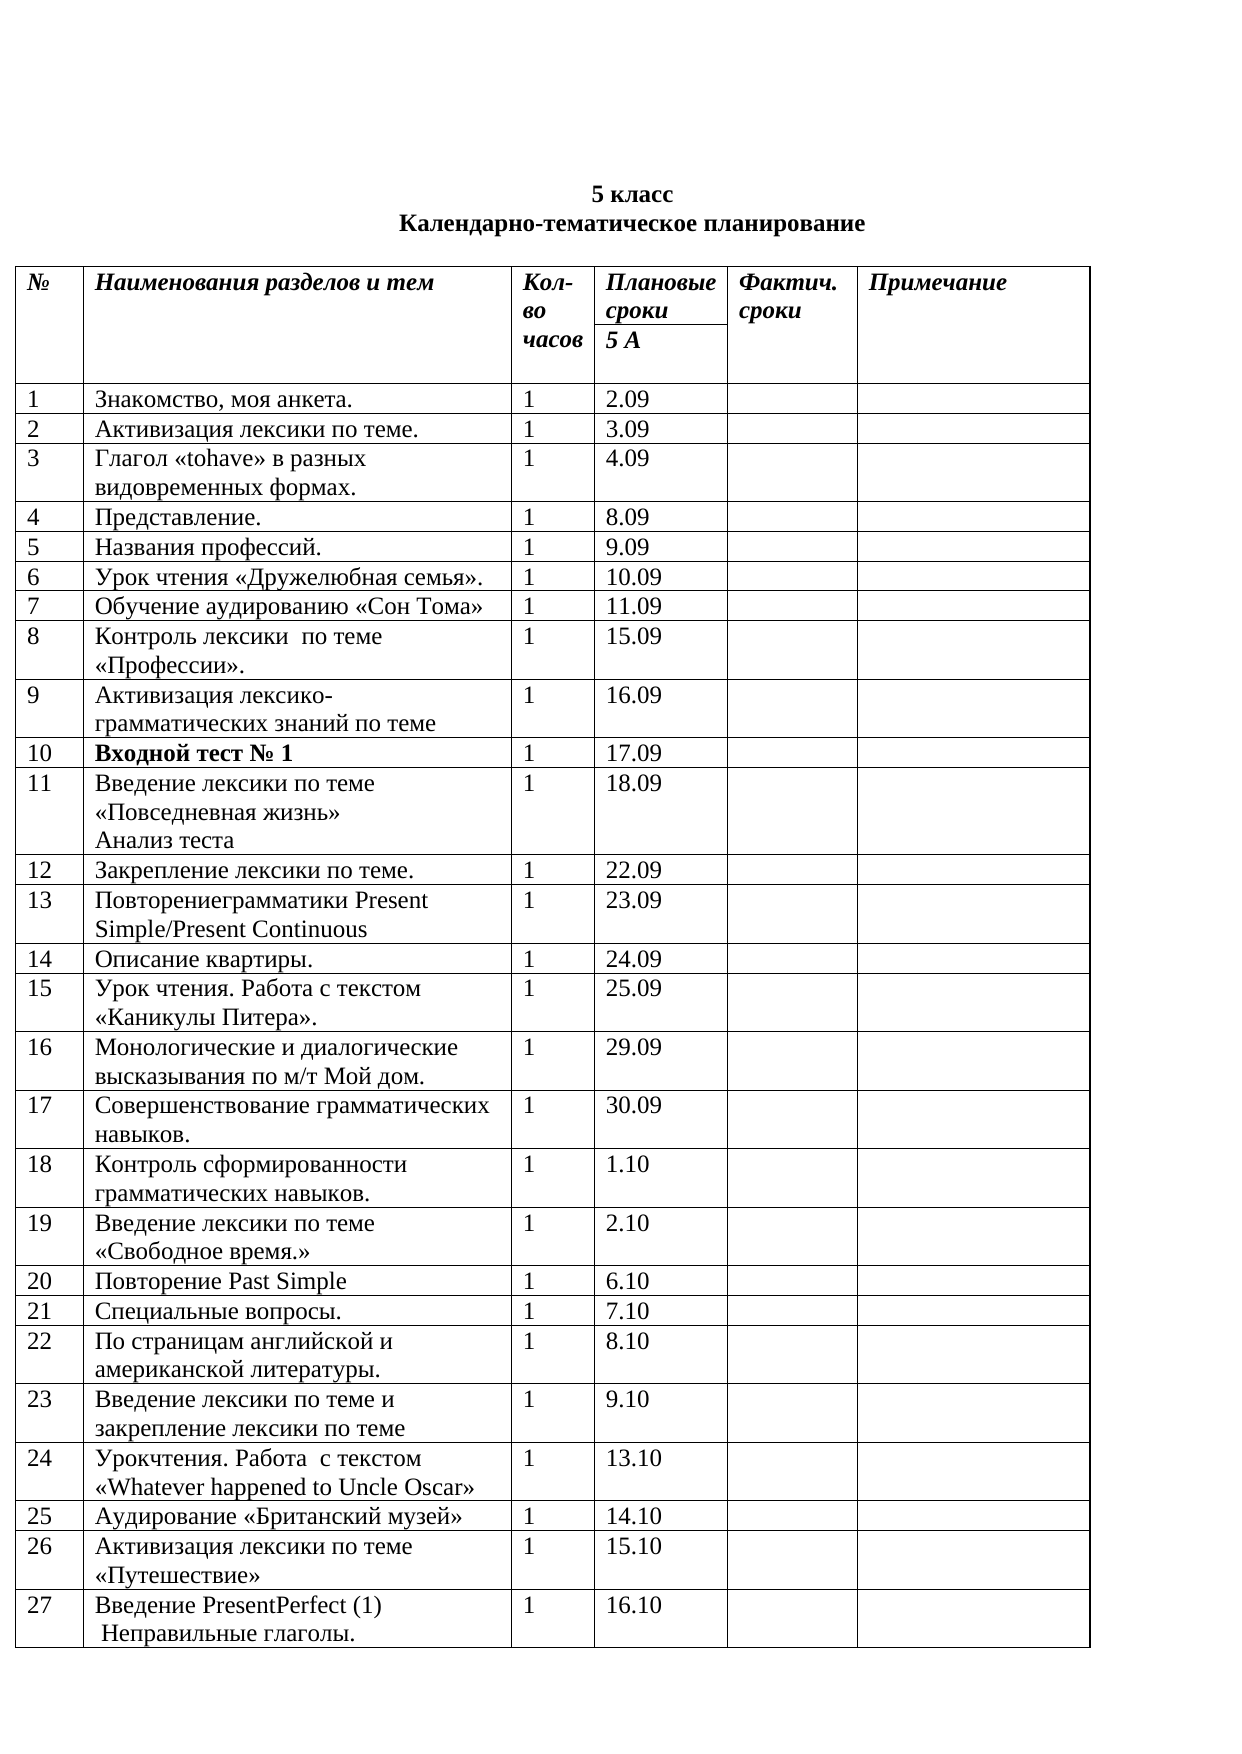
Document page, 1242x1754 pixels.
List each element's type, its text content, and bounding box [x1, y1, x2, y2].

table_header Наименования разделов и тем [84, 267, 511, 383]
table_cell 8.09 [595, 502, 727, 531]
table_cell 13 [16, 885, 83, 943]
table_cell [728, 532, 857, 561]
table_header Плановые сроки [595, 267, 727, 324]
table_cell [858, 1443, 1089, 1500]
table_cell 17 [16, 1091, 83, 1148]
table_cell 1 [512, 1326, 594, 1383]
table_cell 20 [16, 1266, 83, 1295]
table_cell [858, 1531, 1089, 1589]
table_cell [858, 1590, 1089, 1647]
table_cell 1 [512, 680, 594, 737]
table_cell Входной тест № 1 [84, 738, 511, 767]
table_cell 7 [16, 591, 83, 620]
table_cell Урок чтения. Работа с текстом «Каникулы Питера». [84, 974, 511, 1031]
table_cell По страницам английской и американской литературы. [84, 1326, 511, 1383]
table_cell 1 [512, 1296, 594, 1325]
table_cell 15.10 [595, 1531, 727, 1589]
table_cell Урокчтения. Работа с текстом «Whatever happened to Uncle Oscar» [84, 1443, 511, 1500]
table_cell 22 [16, 1326, 83, 1383]
table_header № [16, 267, 83, 383]
table_cell [858, 414, 1089, 442]
table_cell [728, 1091, 857, 1148]
table_cell [858, 532, 1089, 561]
table_cell Знакомство, моя анкета. [84, 384, 511, 413]
table_cell [728, 680, 857, 737]
table_cell [728, 1326, 857, 1383]
table_cell 25.09 [595, 974, 727, 1031]
table_cell 6 [16, 562, 83, 590]
table_cell 18 [16, 1149, 83, 1207]
table_cell 1 [512, 621, 594, 679]
table_header Кол-во часов [512, 267, 594, 383]
table_cell [728, 502, 857, 531]
table_cell 1 [512, 1590, 594, 1647]
table_cell 19 [16, 1208, 83, 1265]
table_cell 1 [512, 1208, 594, 1265]
table_cell 17.09 [595, 738, 727, 767]
table_cell [858, 885, 1089, 943]
table_cell [728, 1266, 857, 1295]
table_cell 2 [16, 414, 83, 442]
table_cell [728, 414, 857, 442]
table_cell 1 [512, 1443, 594, 1500]
table_cell Представление. [84, 502, 511, 531]
table_header Примечание [858, 267, 1089, 383]
table_cell [728, 384, 857, 413]
table_cell 15.09 [595, 621, 727, 679]
table_cell Закрепление лексики по теме. [84, 855, 511, 884]
table_cell [858, 974, 1089, 1031]
table_cell 1 [512, 855, 594, 884]
table_cell 1 [512, 532, 594, 561]
table_cell 4.09 [595, 444, 727, 501]
table_cell 13.10 [595, 1443, 727, 1500]
table_cell 21 [16, 1296, 83, 1325]
table_cell 1 [512, 1266, 594, 1295]
text Календарно-тематическое планирование [104, 208, 1160, 237]
table_header Фактич. сроки [728, 267, 857, 383]
table_cell 27 [16, 1590, 83, 1647]
table_cell 11 [16, 768, 83, 854]
table_cell 18.09 [595, 768, 727, 854]
table_cell 1 [512, 974, 594, 1031]
table_cell 10 [16, 738, 83, 767]
table_cell 23.09 [595, 885, 727, 943]
table_cell [728, 591, 857, 620]
table_cell 1 [512, 1091, 594, 1148]
table_cell 16.09 [595, 680, 727, 737]
table_cell [858, 1326, 1089, 1383]
table_cell [728, 738, 857, 767]
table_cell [84, 1590, 511, 1647]
table_cell [728, 1443, 857, 1500]
table_cell 23 [16, 1384, 83, 1442]
table_cell 9.10 [595, 1384, 727, 1442]
table_cell [728, 1531, 857, 1589]
table_cell [858, 1384, 1089, 1442]
table_cell [858, 1296, 1089, 1325]
table_cell 5 А [595, 325, 727, 383]
table_cell [858, 502, 1089, 531]
table_cell 2.10 [595, 1208, 727, 1265]
table_cell 6.10 [595, 1266, 727, 1295]
table_cell [858, 680, 1089, 737]
table_cell 24 [16, 1443, 83, 1500]
table_cell [858, 738, 1089, 767]
table_cell 22.09 [595, 855, 727, 884]
table_cell 1 [512, 444, 594, 501]
table_cell 14.10 [595, 1501, 727, 1530]
table_cell 16.10 [595, 1590, 727, 1647]
table_cell 25 [16, 1501, 83, 1530]
table_cell 9 [16, 680, 83, 737]
table_cell 1 [512, 885, 594, 943]
table_cell 7.10 [595, 1296, 727, 1325]
table_cell Обучение аудированию «Сон Тома» [84, 591, 511, 620]
table_cell 15 [16, 974, 83, 1031]
table_cell Контроль сформированности грамматических навыков. [84, 1149, 511, 1207]
table_cell [858, 621, 1089, 679]
table_cell Активизация лексики по теме «Путешествие» [84, 1531, 511, 1589]
table_cell 1 [16, 384, 83, 413]
table_cell Глагол «tohave» в разных видовременных формах. [84, 444, 511, 501]
table_cell 30.09 [595, 1091, 727, 1148]
table_cell 8.10 [595, 1326, 727, 1383]
table_cell [728, 621, 857, 679]
table_cell Урок чтения «Дружелюбная семья». [84, 562, 511, 590]
table_cell 12 [16, 855, 83, 884]
table_cell [728, 1149, 857, 1207]
table_cell 29.09 [595, 1032, 727, 1089]
table_cell Введение лексики по теме «Повседневная жизнь» Анализ теста [84, 768, 511, 854]
table_cell [858, 1091, 1089, 1148]
table_cell Совершенствование грамматических навыков. [84, 1091, 511, 1148]
table_cell 1 [512, 1149, 594, 1207]
table_cell Повторениеграмматики Present Simple/Present Continuous [84, 885, 511, 943]
table_cell [858, 1266, 1089, 1295]
table_cell 16 [16, 1032, 83, 1089]
table_cell 3.09 [595, 414, 727, 442]
table_cell 1 [512, 1032, 594, 1089]
table_cell [728, 768, 857, 854]
table_cell Контроль лексики по теме «Профессии». [84, 621, 511, 679]
table_cell 1 [512, 591, 594, 620]
table_cell 9.09 [595, 532, 727, 561]
table_cell [858, 1149, 1089, 1207]
table_cell Описание квартиры. [84, 944, 511, 972]
table_cell 2.09 [595, 384, 727, 413]
table_cell 4 [16, 502, 83, 531]
table_cell 1 [512, 944, 594, 972]
table_cell 26 [16, 1531, 83, 1589]
table_cell Названия профессий. [84, 532, 511, 561]
table_cell [728, 444, 857, 501]
table_cell 1 [512, 1501, 594, 1530]
table_cell [728, 885, 857, 943]
table_cell 11.09 [595, 591, 727, 620]
table_cell [858, 591, 1089, 620]
text 5 класс [104, 179, 1160, 208]
table_cell Введение лексики по теме «Свободное время.» [84, 1208, 511, 1265]
table_cell Активизация лексики по теме. [84, 414, 511, 442]
table_cell [858, 384, 1089, 413]
table_cell [728, 1296, 857, 1325]
table_cell 24.09 [595, 944, 727, 972]
table_cell [728, 1590, 857, 1647]
table_cell [728, 1208, 857, 1265]
table_cell [858, 768, 1089, 854]
table_cell [858, 855, 1089, 884]
table_cell Активизация лексико-грамматических знаний по теме [84, 680, 511, 737]
table_cell [728, 974, 857, 1031]
table_cell 8 [16, 621, 83, 679]
table_cell Введение лексики по теме и закрепление лексики по теме [84, 1384, 511, 1442]
table_cell [728, 944, 857, 972]
table_cell 1 [512, 414, 594, 442]
table_cell 1 [512, 768, 594, 854]
table_cell [858, 444, 1089, 501]
table_cell 1 [512, 1384, 594, 1442]
table_cell [858, 1032, 1089, 1089]
table_cell Специальные вопросы. [84, 1296, 511, 1325]
table_cell 1 [512, 738, 594, 767]
table_cell [728, 1501, 857, 1530]
table_cell 1.10 [595, 1149, 727, 1207]
table_cell 14 [16, 944, 83, 972]
table_cell [728, 855, 857, 884]
table_cell 1 [512, 384, 594, 413]
table_cell [858, 1208, 1089, 1265]
table_cell 1 [512, 562, 594, 590]
table_cell [728, 1032, 857, 1089]
table_cell 10.09 [595, 562, 727, 590]
table_cell Аудирование «Британский музей» [84, 1501, 511, 1530]
table_cell [728, 562, 857, 590]
table_cell [858, 562, 1089, 590]
table_cell 1 [512, 1531, 594, 1589]
table_cell Монологические и диалогические высказывания по м/т Мой дом. [84, 1032, 511, 1089]
table_cell 1 [512, 502, 594, 531]
table_cell Повторение Past Simple [84, 1266, 511, 1295]
table_cell 5 [16, 532, 83, 561]
table_cell [728, 1384, 857, 1442]
table_cell [858, 1501, 1089, 1530]
table_cell [858, 944, 1089, 972]
table_cell 3 [16, 444, 83, 501]
